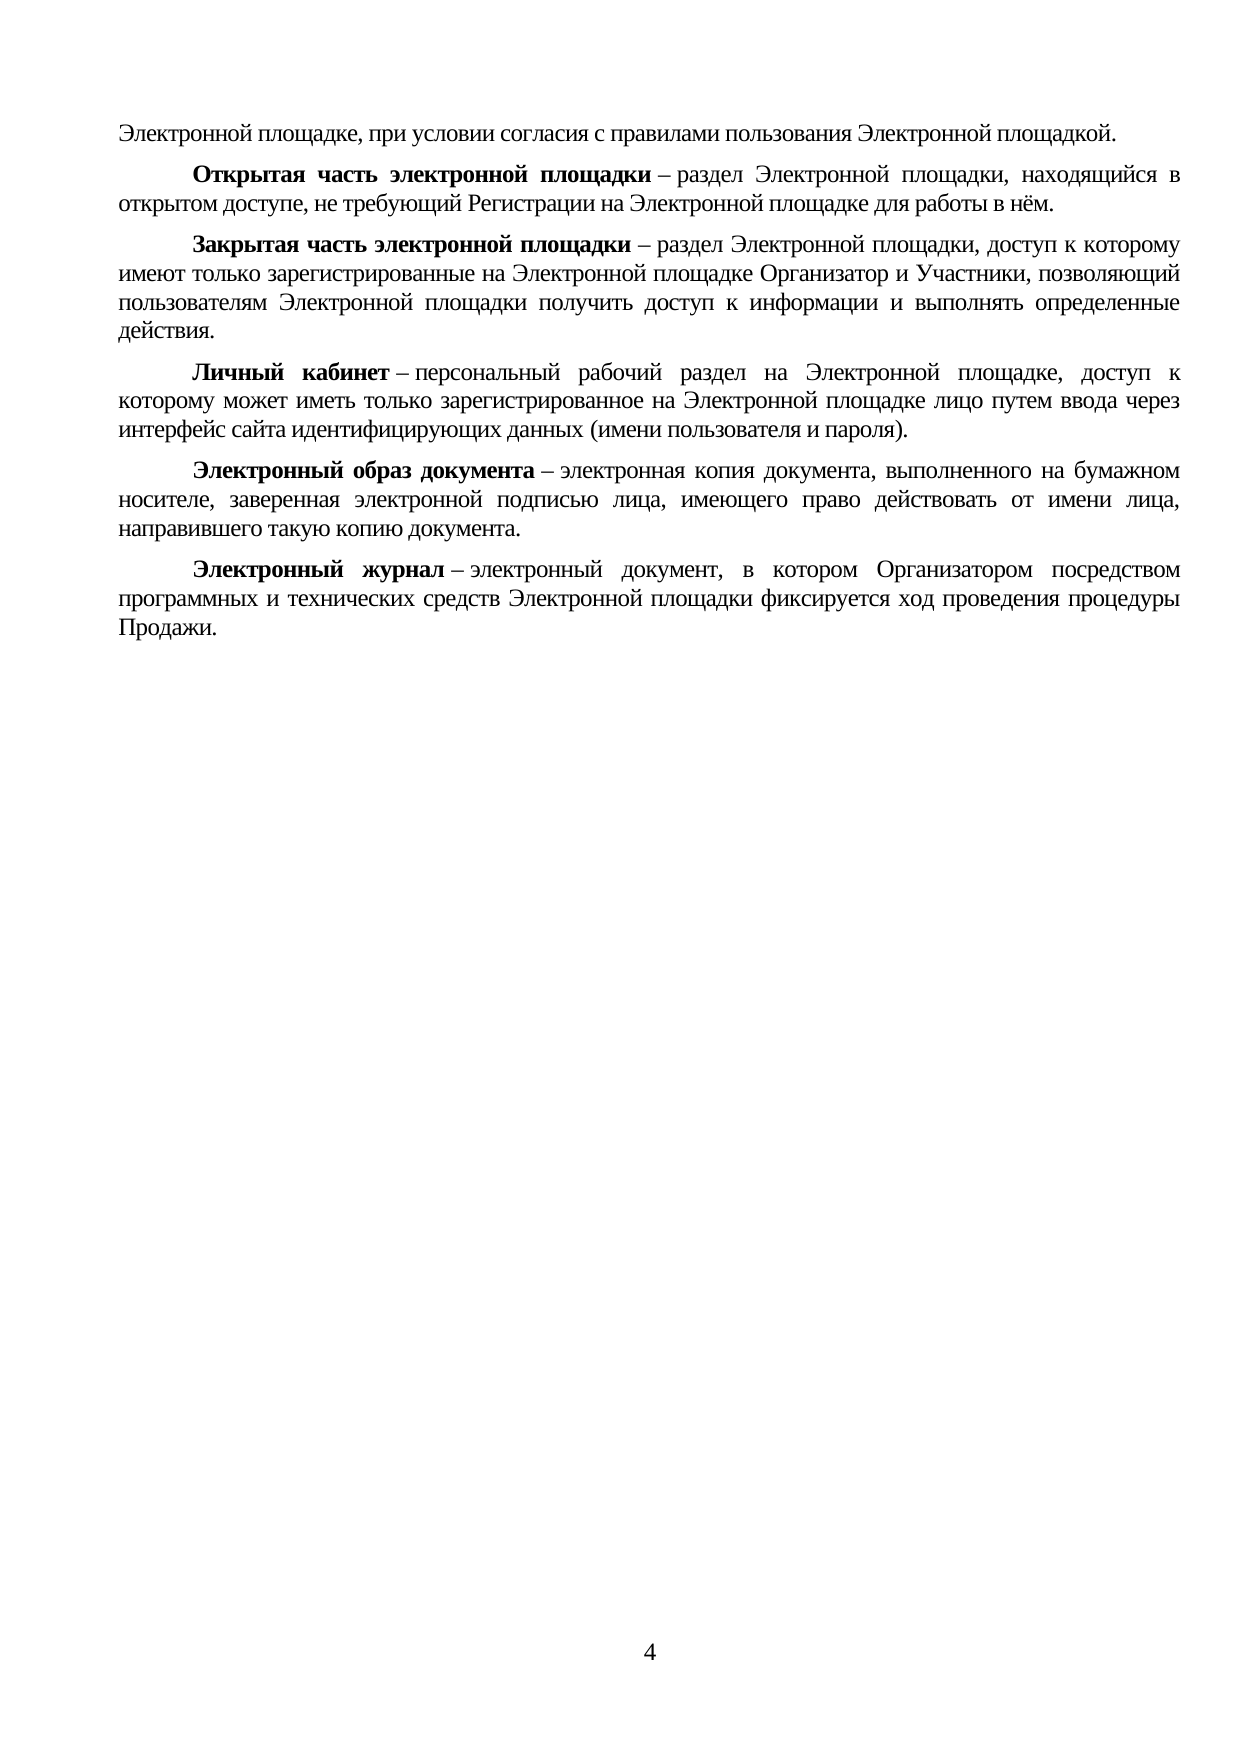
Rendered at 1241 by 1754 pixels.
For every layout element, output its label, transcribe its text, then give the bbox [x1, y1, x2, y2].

text Электронный журнал – электронный документ, в котором Организатором посредством программных и технических средств Электронной площадки фиксируется ход проведения процедуры Продажи. [118, 554, 1181, 641]
text Электронный образ документа – электронная копия документа, выполненного на бумажном носителе, заверенная электронной подписью лица, имеющего право действовать от имени лица, направившего такую копию документа. [118, 456, 1181, 542]
text Открытая часть электронной площадки – раздел Электронной площадки, находящийся в открытом доступе, не требующий Регистрации на Электронной площадке для работы в нём. [118, 159, 1181, 217]
text Личный кабинет – персональный рабочий раздел на Электронной площадке, доступ к которому может иметь только зарегистрированное на Электронной площадке лицо путем ввода через интерфейс сайта идентифицирующих данных (имени пользователя и пароля). [118, 357, 1181, 443]
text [118, 118, 1181, 147]
text Закрытая часть электронной площадки – раздел Электронной площадки, доступ к которому имеют только зарегистрированные на Электронной площадке Организатор и Участники, позволяющий пользователям Электронной площадки получить доступ к информации и выполнять определенные действия. [118, 229, 1181, 344]
